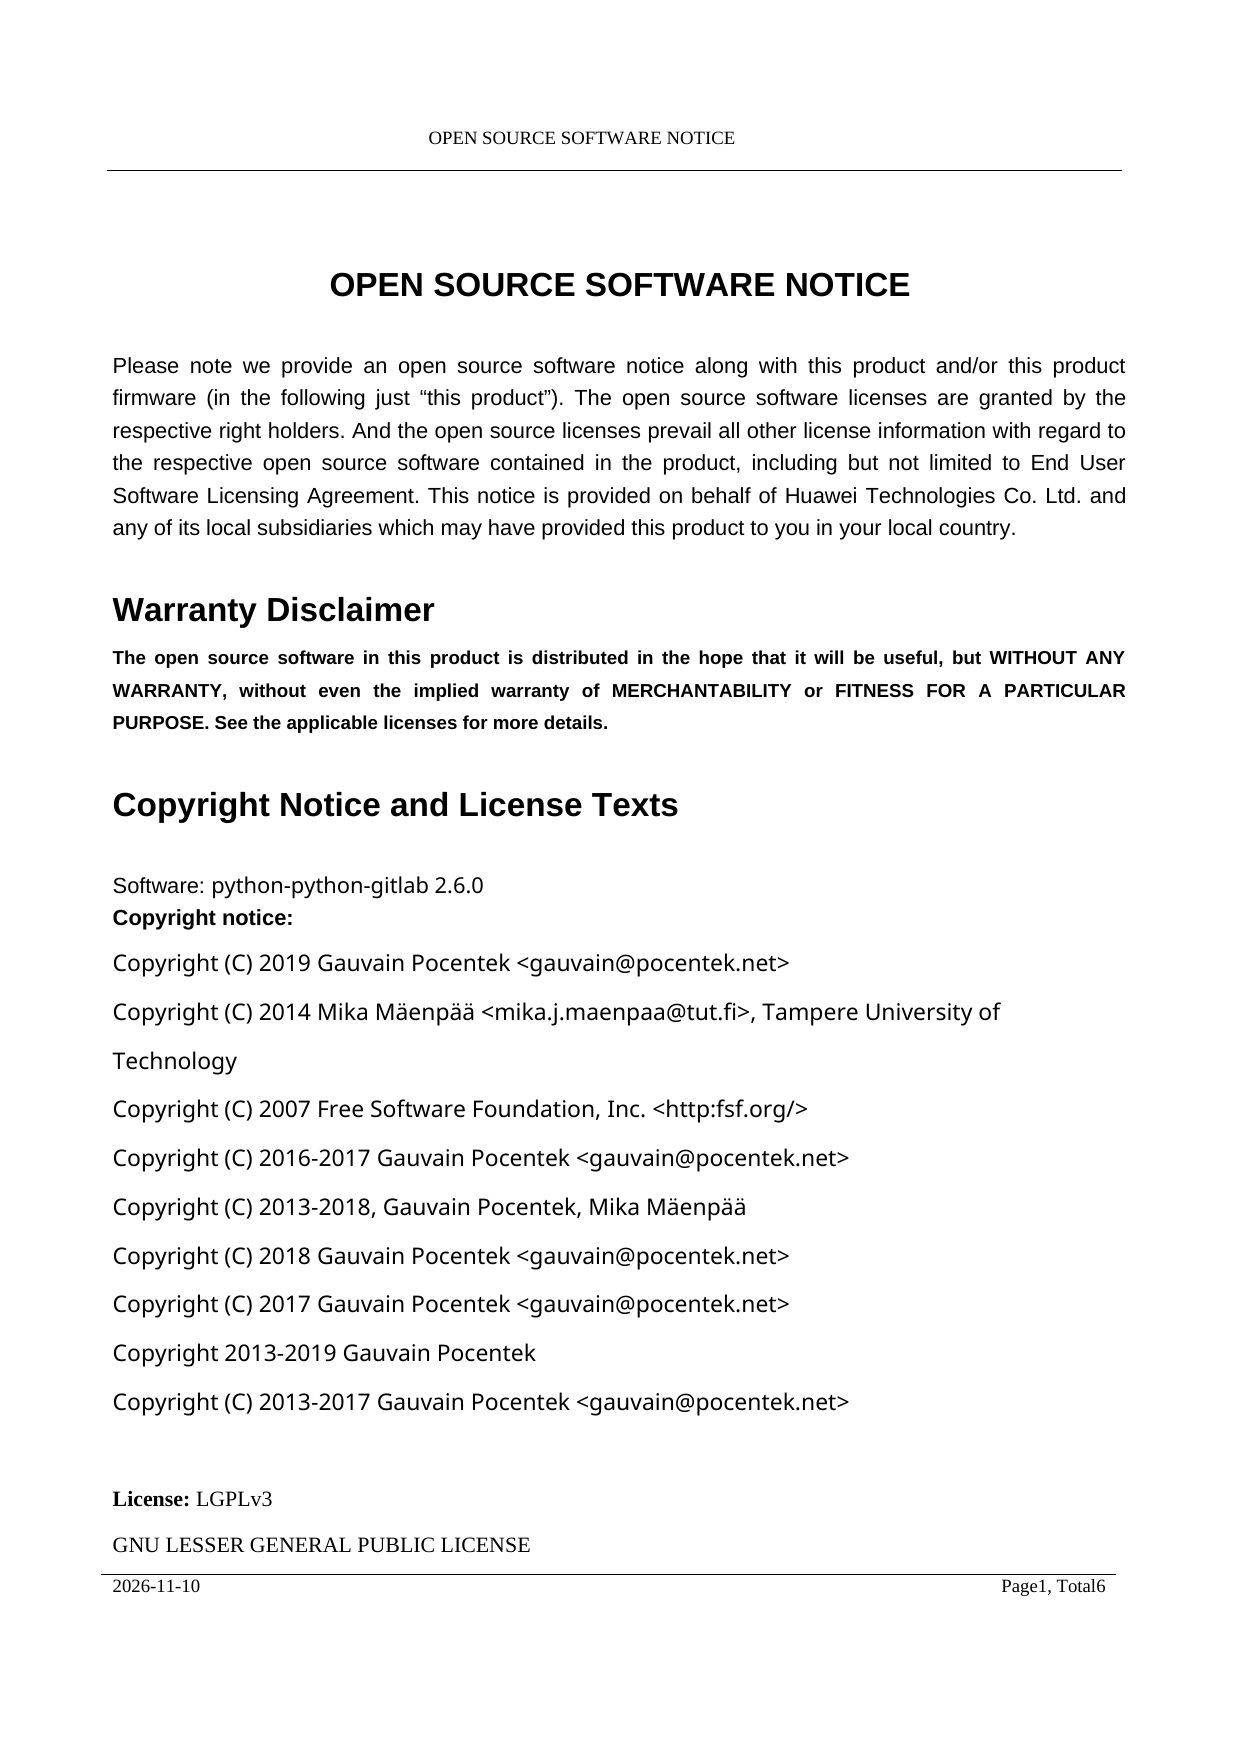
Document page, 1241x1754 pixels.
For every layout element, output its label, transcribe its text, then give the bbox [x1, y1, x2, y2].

text License: LGPLv3 [112, 1483, 1128, 1515]
text Please note we provide an open source software notice along with this product and/or this product firmware (in the following just “this product”). The open source software licenses are granted by the respective right holders. And the open source licenses prevail all other license information with regard to the respective open source software contained in the product, including but not limited to End User Software Licensing Agreement. This notice is provided on behalf of Huawei Technologies Co. Ltd. and any of its local subsidiaries which may have provided this product to you in your local country. [112, 349, 1128, 544]
text OPEN SOURCE SOFTWARE NOTICE [112, 251, 1128, 316]
text Warranty Disclaimer [112, 576, 1128, 641]
text Copyright (C) 2019 Gauvain Pocentek <gauvain@pocentek.net> Copyright (C) 2014 Mika Mäenpää <mika.j.maenpaa@tut.fi>, Tampere University of Technology Copyright (C) 2007 Free Software Foundation, Inc. <http:fsf.org/> Copyright (C) 2016-2017 Gauvain Pocentek <gauvain@pocentek.net> Copyright (C) 2013-2018, Gauvain Pocentek, Mika Mäenpää Copyright (C) 2018 Gauvain Pocentek <gauvain@pocentek.net> Copyright (C) 2017 Gauvain Pocentek <gauvain@pocentek.net> Copyright 2013-2019 Gauvain Pocentek Copyright (C) 2013-2017 Gauvain Pocentek <gauvain@pocentek.net> [112, 947, 1128, 1467]
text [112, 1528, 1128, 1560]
text Copyright notice: [112, 901, 1128, 934]
text Copyright Notice and License Texts [112, 771, 1128, 836]
text Software: python-python-gitlab 2.6.0 [112, 869, 1128, 901]
text The open source software in this product is distributed in the hope that it will be useful, but WITHOUT ANY WARRANTY, without even the implied warranty of MERCHANTABILITY or FITNESS FOR A PARTICULAR PURPOSE. See the applicable licenses for more details. [112, 641, 1128, 739]
